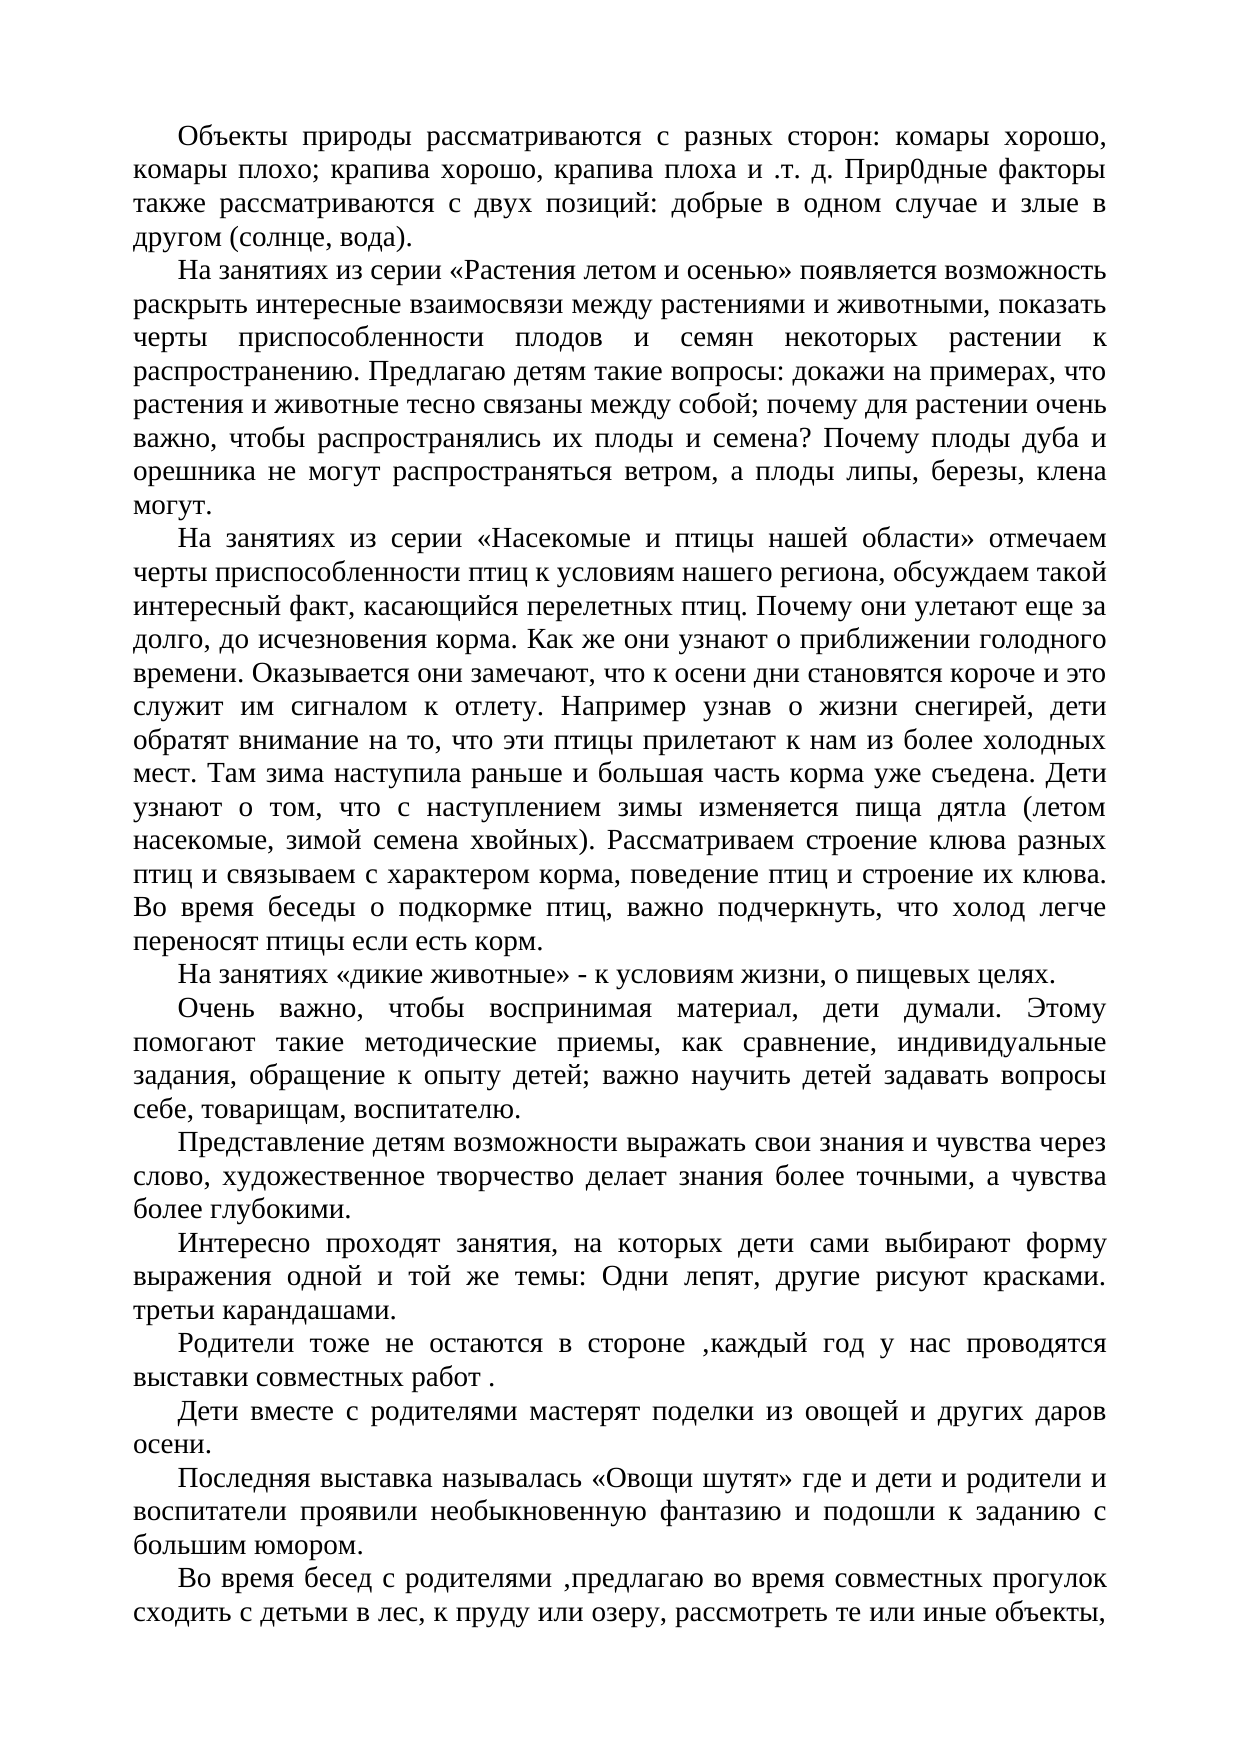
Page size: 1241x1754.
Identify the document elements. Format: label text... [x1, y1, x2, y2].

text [133, 1560, 1107, 1627]
text Родители тоже не остаются в стороне ‚каждый год у нас проводятся выставки совместных работ . [133, 1326, 1107, 1393]
text Интересно проходят занятия, на которых дети сами выбирают форму выражения одной и той же темы: Одни лепят, другие рисуют красками. третьи карандашами. [133, 1225, 1107, 1326]
text Дети вместе с родителями мастерят поделки из овощей и других даров осени. [133, 1393, 1107, 1460]
text Представление детям возможности выражать свои знания и чувства через слово, художественное творчество делает знания более точными, а чувства более глубокими. [133, 1124, 1107, 1225]
text На занятиях из серии «Растения летом и осенью» появляется возможность раскрыть интересные взаимосвязи между растениями и животными, показать черты приспособленности плодов и семян некоторых растении к распространению. Предлагаю детям такие вопросы: докажи на примерах, что растения и животные тесно связаны между собой; почему для растении очень важно, чтобы распространялись их плоды и семена? Почему плоды дуба и орешника не могут распространяться ветром, а плоды липы, березы, клена могут. [133, 252, 1107, 521]
text Очень важно, чтобы воспринимая материал, дети думали. Этому помогают такие методические приемы, как сравнение, индивидуальные задания, обращение к опыту детей; важно научить детей задавать вопросы себе, товарищам, воспитателю. [133, 990, 1107, 1124]
text Объекты природы рассматриваются с разных сторон: комары хорошо, комары плохо; крапива хорошо, крапива плоха и .т. д. Прир0дные факторы также рассматриваются с двух позиций: добрые в одном случае и злые в другом (солнце, вода). [133, 118, 1107, 252]
text На занятиях из серии «Насекомые и птицы нашей области» отмечаем черты приспособленности птиц к условиям нашего региона, обсуждаем такой интересный факт, касающийся перелетных птиц. Почему они улетают еще за долго, до исчезновения корма. Как же они узнают о приближении голодного времени. Оказывается они замечают, что к осени дни становятся короче и это служит им сигналом к отлету. Например узнав о жизни снегирей, дети обратят внимание на то, что эти птицы прилетают к нам из более холодных мест. Там зима наступила раньше и большая часть корма уже съедена. Дети узнают о том, что с наступлением зимы изменяется пища дятла (летом насекомые, зимой семена хвойных). Рассматриваем строение клюва разных птиц и связываем с характером корма, поведение птиц и строение их клюва. Во время беседы о подкормке птиц, важно подчеркнуть, что холод легче переносят птицы если есть корм. [133, 521, 1107, 957]
text На занятиях «дикие животные» - к условиям жизни, о пищевых целях. [133, 957, 1107, 990]
text Последняя выставка называлась «Овощи шутят» где и дети и родители и воспитатели проявили необыкновенную фантазию и подошли к заданию с большим юмором. [133, 1460, 1107, 1560]
